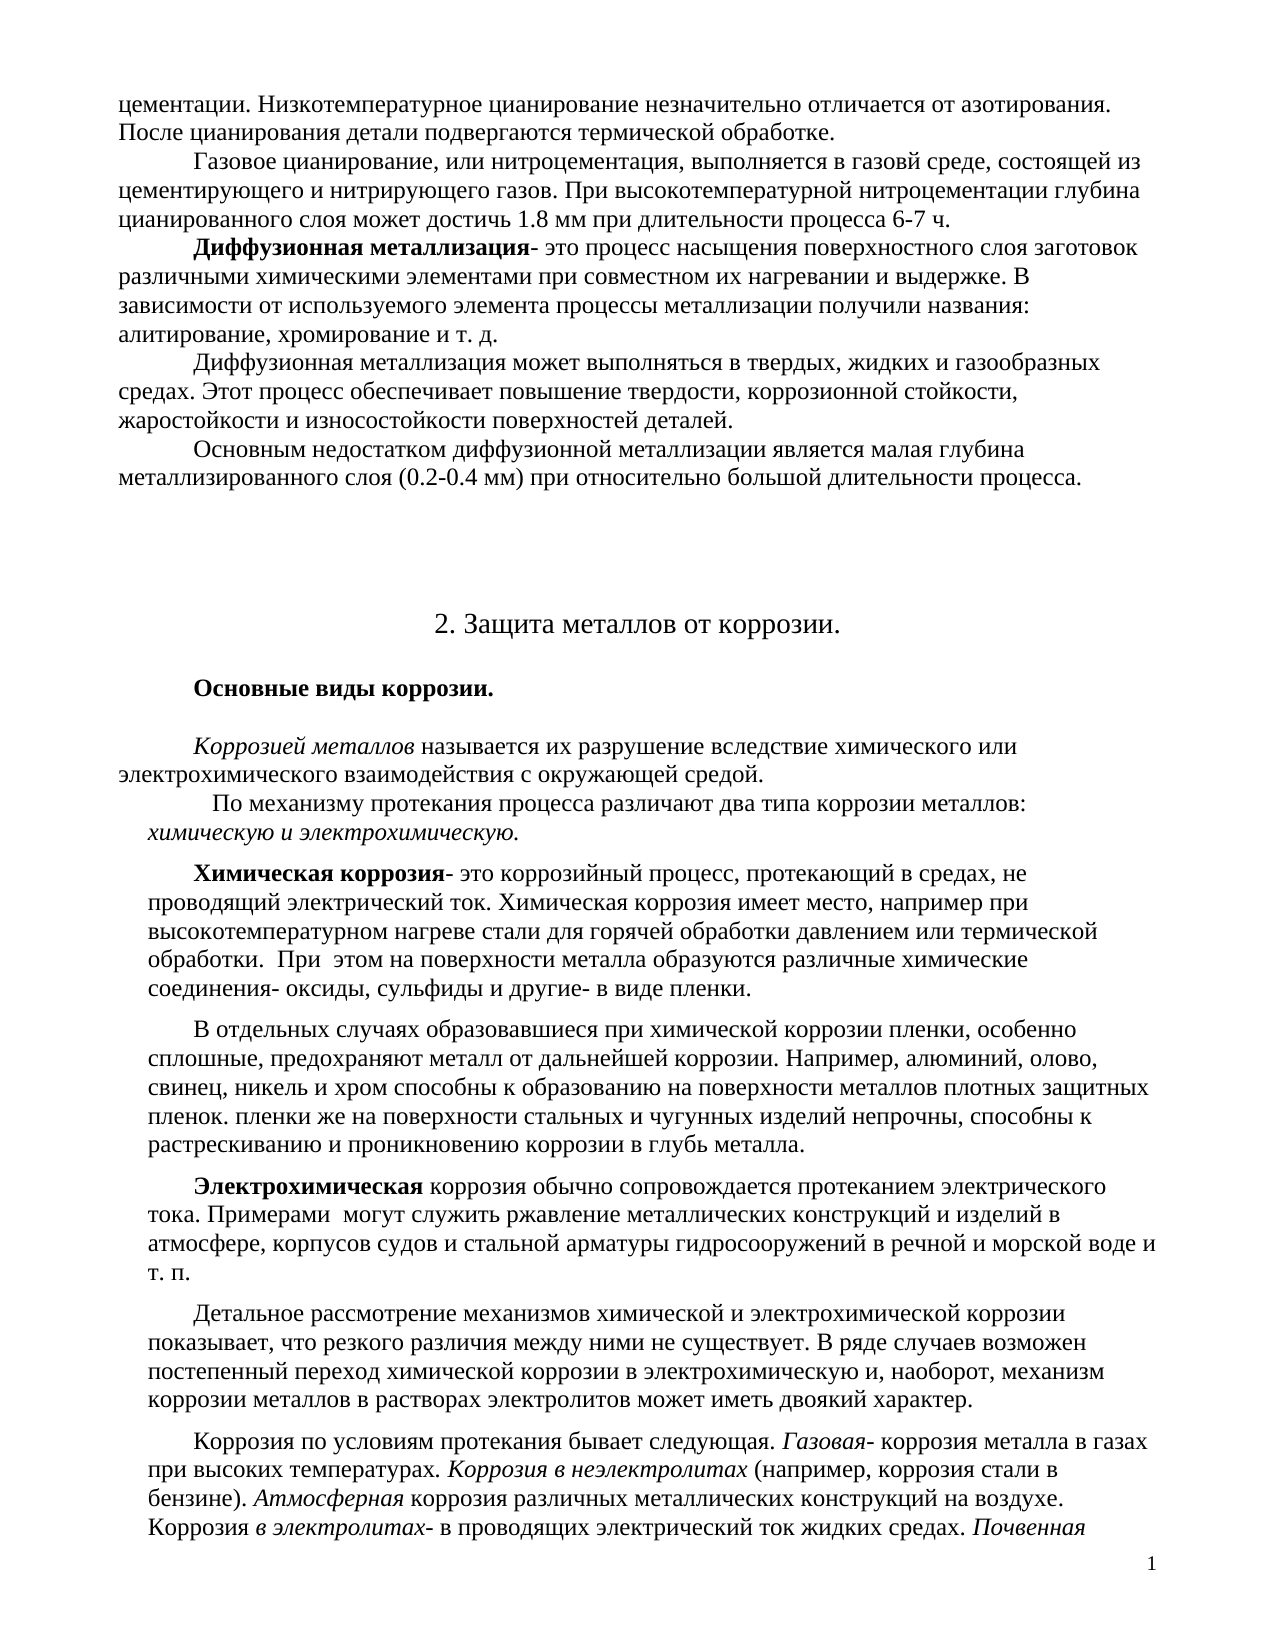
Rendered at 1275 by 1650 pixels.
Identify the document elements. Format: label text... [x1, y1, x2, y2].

text Газовое цианирование, или нитроцементация, выполняется в газовй среде, состоящей из цементирующего и нитрирующего газов. При высокотемпературной нитроцементации глубина цианированного слоя может достичь 1.8 мм при длительности процесса 6-7 ч. [118, 146, 1157, 232]
text Диффузионная металлизация может выполняться в твердых, жидких и газообразных средах. Этот процесс обеспечивает повышение твердости, коррозионной стойкости, жаростойкости и износостойкости поверхностей деталей. [118, 347, 1157, 434]
text Электрохимическая коррозия обычно сопровождается протеканием электрического тока. Примерами могут служить ржавление металлических конструкций и изделий в атмосфере, корпусов судов и стальной арматуры гидросооружений в речной и морской воде и т. п. [148, 1171, 1157, 1286]
text По механизму протекания процесса различают два типа коррозии металлов: химическую и электрохимическую. [148, 788, 1157, 846]
text Химическая коррозия- это коррозийный процесс, протекающий в средах, не проводящий электрический ток. Химическая коррозия имеет место, например при высокотемпературном нагреве стали для горячей обработки давлением или термической обработки. При этом на поверхности металла образуются различные химические соединения- оксиды, сульфиды и другие- в виде пленки. [148, 858, 1157, 1002]
text Диффузионная металлизация- это процесс насыщения поверхностного слоя заготовок различными химическими элементами при совместном их нагревании и выдержке. В зависимости от используемого элемента процессы металлизации получили названия: алитирование, хромирование и т. д. [118, 232, 1157, 347]
text Детальное рассмотрение механизмов химической и электрохимической коррозии показывает, что резкого различия между ними не существует. В ряде случаев возможен постепенный переход химической коррозии в электрохимическую и, наоборот, механизм коррозии металлов в растворах электролитов может иметь двоякий характер. [148, 1298, 1157, 1413]
text Коррозией металлов называется их разрушение вследствие химического или электрохимического взаимодействия с окружающей средой. [118, 731, 1157, 788]
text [118, 89, 1157, 146]
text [148, 1426, 1157, 1541]
text Основным недостатком диффузионной металлизации является малая глубина металлизированного слоя (0.2-0.4 мм) при относительно большой длительности процесса. [118, 434, 1157, 491]
text В отдельных случаях образовавшиеся при химической коррозии пленки, особенно сплошные, предохраняют металл от дальнейшей коррозии. Например, алюминий, олово, свинец, никель и хром способны к образованию на поверхности металлов плотных защитных пленок. пленки же на поверхности стальных и чугунных изделий непрочны, способны к растрескиванию и проникновению коррозии в глубь металла. [148, 1014, 1157, 1158]
text Основные виды коррозии. [118, 673, 1157, 702]
text 2. Защита металлов от коррозии. [118, 606, 1157, 640]
